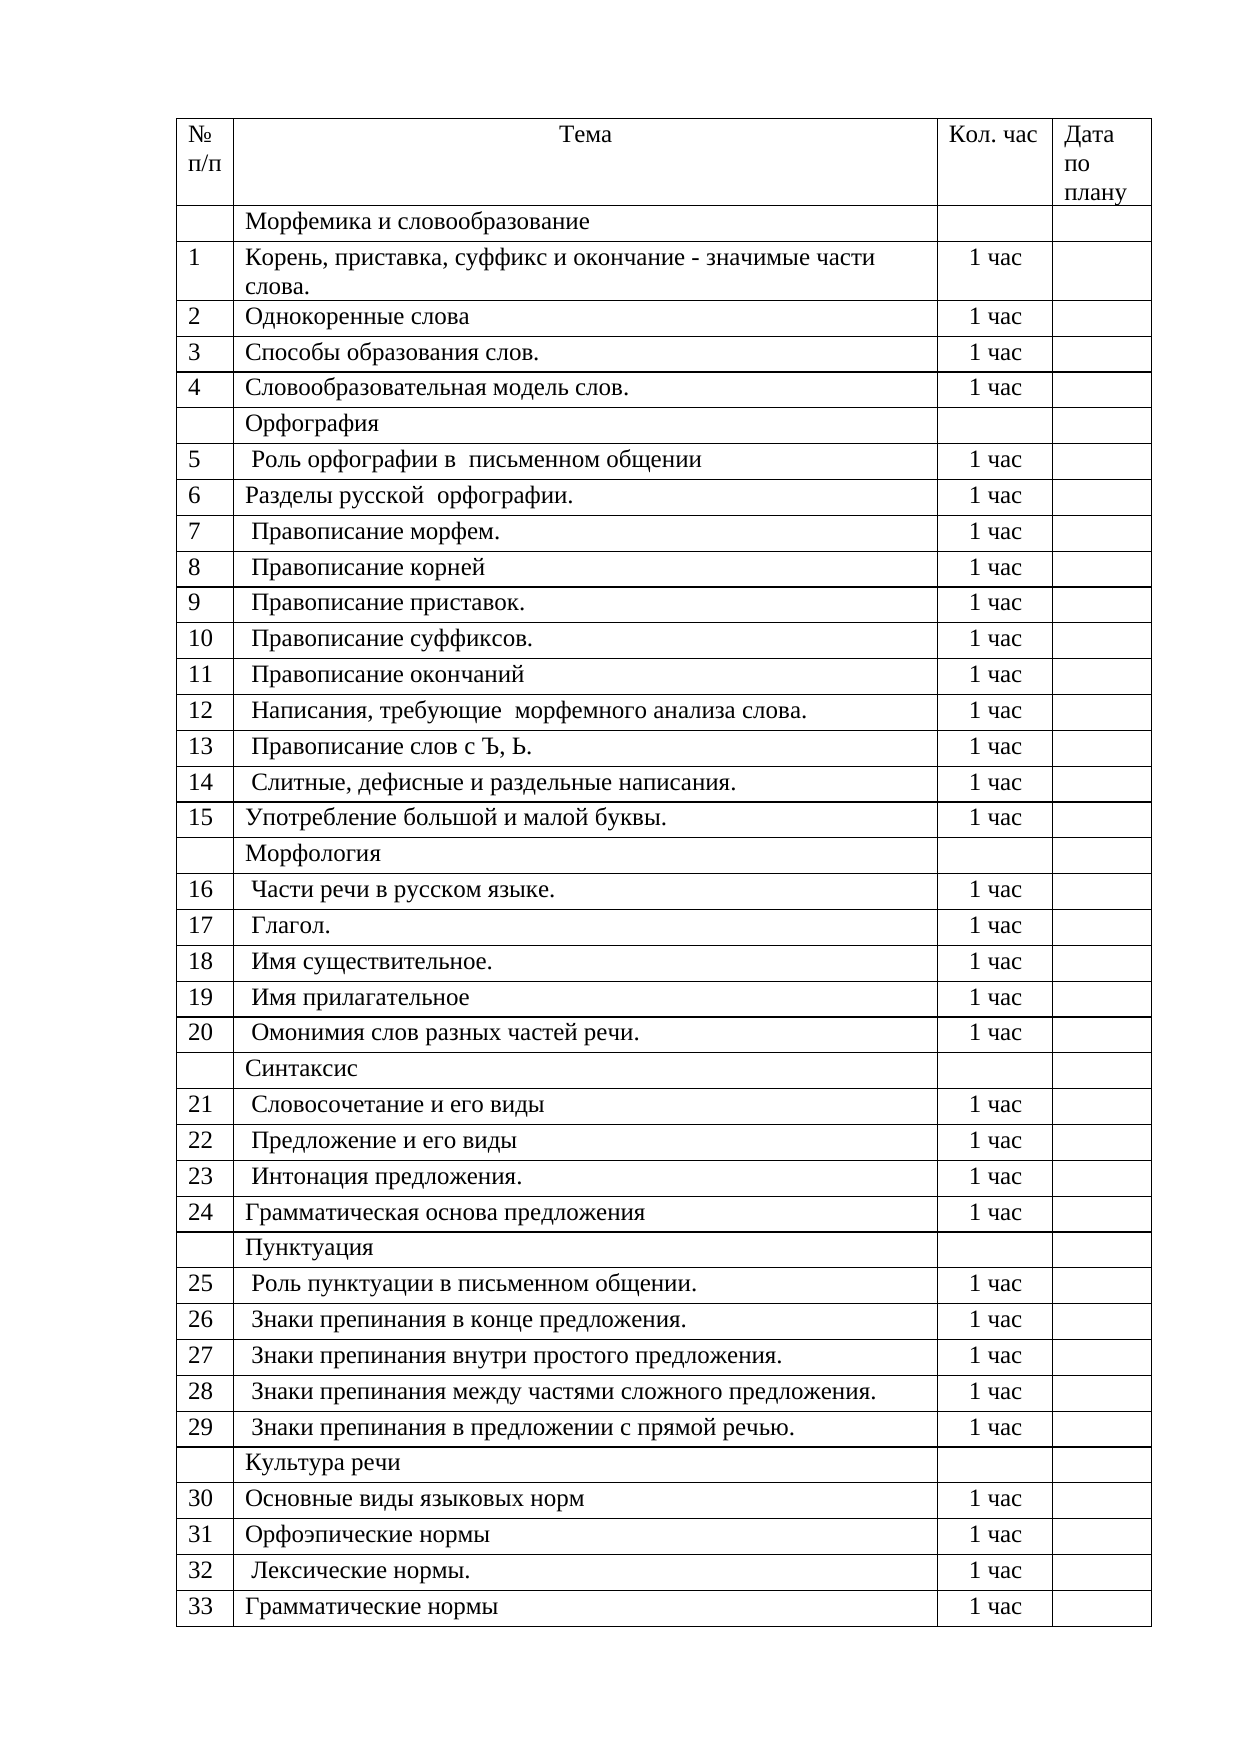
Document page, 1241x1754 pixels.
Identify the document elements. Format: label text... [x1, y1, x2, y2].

table_cell [1053, 1268, 1151, 1303]
table_cell 1 час [938, 516, 1052, 551]
table_cell Роль орфографии в письменном общении [234, 444, 937, 479]
table_cell [1053, 1125, 1151, 1160]
table_header № п/п [177, 119, 233, 205]
table_cell 1 час [938, 444, 1052, 479]
table_cell 1 час [938, 623, 1052, 658]
table_cell 1 час [938, 982, 1052, 1016]
table_cell 11 [177, 659, 233, 694]
table_cell 1 час [938, 1125, 1052, 1160]
table_cell [938, 1448, 1052, 1482]
table_cell Морфология [234, 838, 937, 873]
table_cell 18 [177, 946, 233, 981]
table_cell 31 [177, 1519, 233, 1554]
table_cell Интонация предложения. [234, 1161, 937, 1196]
table_cell 1 час [938, 803, 1052, 837]
table_cell 1 час [938, 767, 1052, 801]
table_cell [1053, 1555, 1151, 1590]
table_cell 1 час [938, 731, 1052, 766]
table_cell 1 час [938, 1304, 1052, 1339]
table_cell 4 [177, 373, 233, 407]
table_cell [1053, 1340, 1151, 1375]
table_header Кол. час [938, 119, 1052, 205]
table_cell 29 [177, 1412, 233, 1446]
table_cell [1053, 838, 1151, 873]
table_cell Грамматическая основа предложения [234, 1197, 937, 1231]
table_cell 9 [177, 588, 233, 622]
table_cell 1 час [938, 1412, 1052, 1446]
table_cell [1053, 1089, 1151, 1124]
table_cell Знаки препинания в предложении с прямой речью. [234, 1412, 937, 1446]
table_cell [1053, 588, 1151, 622]
table_cell 13 [177, 731, 233, 766]
table_cell 23 [177, 1161, 233, 1196]
table_cell 15 [177, 803, 233, 837]
table_cell [1053, 1448, 1151, 1482]
table_cell [177, 838, 233, 873]
table_cell 26 [177, 1304, 233, 1339]
table_cell 1 час [938, 552, 1052, 586]
table_cell [938, 1053, 1052, 1088]
table_cell [1053, 946, 1151, 981]
table_cell Употребление большой и малой буквы. [234, 803, 937, 837]
table_cell 24 [177, 1197, 233, 1231]
table_cell [1053, 1197, 1151, 1231]
table_cell 7 [177, 516, 233, 551]
table_cell [1053, 206, 1151, 241]
table_cell 1 час [938, 1161, 1052, 1196]
table_cell 1 час [938, 1376, 1052, 1411]
table_cell Слитные, дефисные и раздельные написания. [234, 767, 937, 801]
table_cell [1053, 552, 1151, 586]
table_cell 3 [177, 337, 233, 371]
table_cell Знаки препинания внутри простого предложения. [234, 1340, 937, 1375]
table_cell [1053, 1412, 1151, 1446]
table_cell 1 час [938, 695, 1052, 730]
table_cell Предложение и его виды [234, 1125, 937, 1160]
table_cell 10 [177, 623, 233, 658]
table_cell [1053, 480, 1151, 515]
table_cell 1 час [938, 242, 1052, 300]
table_cell Словосочетание и его виды [234, 1089, 937, 1124]
table_cell 1 час [938, 1018, 1052, 1052]
table_cell [938, 206, 1052, 241]
table_cell Пунктуация [234, 1233, 937, 1267]
table_cell [1053, 1591, 1151, 1626]
table_cell Знаки препинания между частями сложного предложения. [234, 1376, 937, 1411]
table_cell 1 час [938, 946, 1052, 981]
table_cell 1 час [938, 1268, 1052, 1303]
table_cell [1053, 1376, 1151, 1411]
table_cell [1053, 695, 1151, 730]
table_cell Омонимия слов разных частей речи. [234, 1018, 937, 1052]
table_cell 14 [177, 767, 233, 801]
table_cell Правописание морфем. [234, 516, 937, 551]
table_cell 25 [177, 1268, 233, 1303]
table_cell 6 [177, 480, 233, 515]
table_cell 1 час [938, 1519, 1052, 1554]
table_cell Культура речи [234, 1448, 937, 1482]
table_cell [938, 1233, 1052, 1267]
table_header Дата по плану [1053, 119, 1151, 205]
table_cell 19 [177, 982, 233, 1016]
table_cell [1053, 874, 1151, 909]
table_cell [1053, 337, 1151, 371]
table_cell Написания, требующие морфемного анализа слова. [234, 695, 937, 730]
table_cell Орфоэпические нормы [234, 1519, 937, 1554]
table_cell Знаки препинания в конце предложения. [234, 1304, 937, 1339]
table_cell 32 [177, 1555, 233, 1590]
table_cell 1 час [938, 1340, 1052, 1375]
table_cell [1053, 408, 1151, 443]
table_cell Имя прилагательное [234, 982, 937, 1016]
table_cell 1 час [938, 874, 1052, 909]
table_cell 27 [177, 1340, 233, 1375]
table_cell Правописание корней [234, 552, 937, 586]
table_cell [1053, 731, 1151, 766]
table_cell 1 час [938, 1089, 1052, 1124]
table_cell [938, 408, 1052, 443]
table_cell [1053, 767, 1151, 801]
table_cell [1053, 242, 1151, 300]
table_cell [177, 1448, 233, 1482]
table_cell Орфография [234, 408, 937, 443]
table_cell 12 [177, 695, 233, 730]
table_cell 33 [177, 1591, 233, 1626]
table_cell [1053, 444, 1151, 479]
table_header Тема [234, 119, 937, 205]
table_cell 21 [177, 1089, 233, 1124]
table_cell [1053, 910, 1151, 945]
table_cell 1 час [938, 1591, 1052, 1626]
table_cell 1 час [938, 337, 1052, 371]
table_cell Глагол. [234, 910, 937, 945]
table_cell [1053, 516, 1151, 551]
table_cell 1 [177, 242, 233, 300]
table_cell Синтаксис [234, 1053, 937, 1088]
table_cell [1053, 982, 1151, 1016]
table_cell [1053, 659, 1151, 694]
table_cell Корень, приставка, суффикс и окончание - значимые части слова. [234, 242, 937, 300]
table_cell [177, 408, 233, 443]
table_cell [177, 1053, 233, 1088]
table_cell [1053, 1233, 1151, 1267]
table_cell Правописание приставок. [234, 588, 937, 622]
table_cell Правописание окончаний [234, 659, 937, 694]
table_cell Лексические нормы. [234, 1555, 937, 1590]
table_cell 1 час [938, 1483, 1052, 1518]
table_cell [1053, 1161, 1151, 1196]
table_cell 16 [177, 874, 233, 909]
table_cell 1 час [938, 910, 1052, 945]
table_cell Словообразовательная модель слов. [234, 373, 937, 407]
table_cell 1 час [938, 373, 1052, 407]
table_cell 8 [177, 552, 233, 586]
table_cell Основные виды языковых норм [234, 1483, 937, 1518]
table_cell [1053, 373, 1151, 407]
table_cell Правописание слов с Ъ, Ь. [234, 731, 937, 766]
table_cell 1 час [938, 588, 1052, 622]
table_cell Морфемика и словообразование [234, 206, 937, 241]
table_cell 1 час [938, 1197, 1052, 1231]
table_cell 5 [177, 444, 233, 479]
table_cell [177, 1233, 233, 1267]
table_cell Грамматические нормы [234, 1591, 937, 1626]
table_cell 1 час [938, 1555, 1052, 1590]
table_cell Имя существительное. [234, 946, 937, 981]
table_cell 28 [177, 1376, 233, 1411]
table_cell 1 час [938, 659, 1052, 694]
table_cell 1 час [938, 480, 1052, 515]
table_cell [938, 838, 1052, 873]
table_cell [1053, 803, 1151, 837]
table_cell Роль пунктуации в письменном общении. [234, 1268, 937, 1303]
table_cell [1053, 623, 1151, 658]
table_cell Способы образования слов. [234, 337, 937, 371]
table_cell 22 [177, 1125, 233, 1160]
table_cell [1053, 1483, 1151, 1518]
table_cell [1053, 301, 1151, 336]
table_cell [1053, 1304, 1151, 1339]
table_cell 30 [177, 1483, 233, 1518]
table_cell 20 [177, 1018, 233, 1052]
table_cell Части речи в русском языке. [234, 874, 937, 909]
table_cell [1053, 1519, 1151, 1554]
table_cell [1053, 1018, 1151, 1052]
table_cell [1053, 1053, 1151, 1088]
table_cell Разделы русской орфографии. [234, 480, 937, 515]
table_cell 2 [177, 301, 233, 336]
table_cell Правописание суффиксов. [234, 623, 937, 658]
table_cell [177, 206, 233, 241]
table_cell Однокоренные слова [234, 301, 937, 336]
table_cell 17 [177, 910, 233, 945]
table_cell 1 час [938, 301, 1052, 336]
